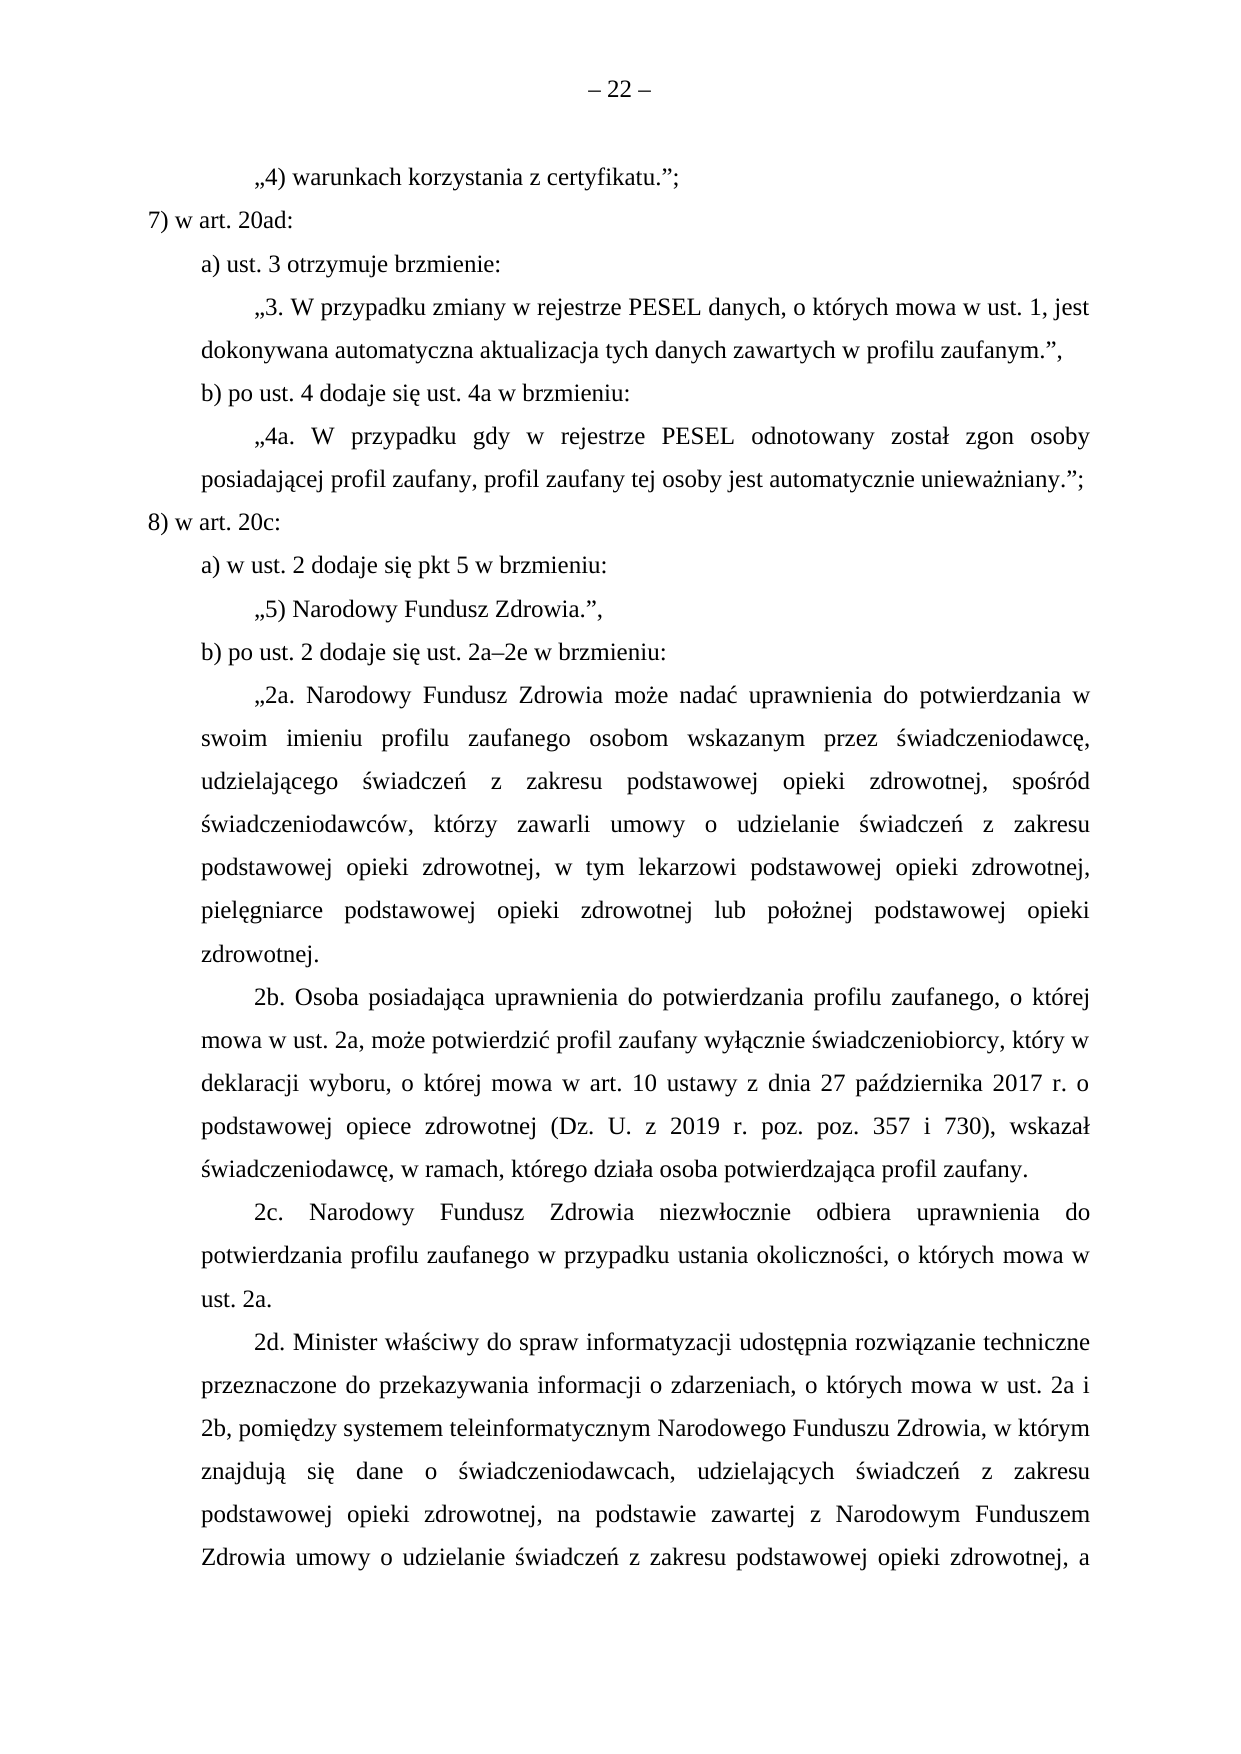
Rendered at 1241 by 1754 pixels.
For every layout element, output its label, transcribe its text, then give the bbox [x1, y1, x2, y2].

text „4a. W przypadku gdy w rejestrze PESEL odnotowany został zgon osoby posiadającej profil zaufany, profil zaufany tej osoby jest automatycznie unieważniany.”; [201, 421, 1091, 493]
text „5) Narodowy Fundusz Zdrowia.”, [254, 594, 1091, 622]
text 2c. Narodowy Fundusz Zdrowia niezwłocznie odbiera uprawnienia do potwierdzania profilu zaufanego w przypadku ustania okoliczności, o których mowa w ust. 2a. [201, 1197, 1091, 1312]
text a) w ust. 2 dodaje się pkt 5 w brzmieniu: [201, 551, 1091, 579]
text 2b. Osoba posiadająca uprawnienia do potwierdzania profilu zaufanego, o której mowa w ust. 2a, może potwierdzić profil zaufany wyłącznie świadczeniobiorcy, który w deklaracji wyboru, o której mowa w art. 10 ustawy z dnia 27 października 2017 r. o podstawowej opiece zdrowotnej (Dz. U. z 2019 r. poz. poz. 357 i 730), wskazał świadczeniodawcę, w ramach, którego działa osoba potwierdzająca profil zaufany. [201, 982, 1091, 1183]
text a) ust. 3 otrzymuje brzmienie: [201, 249, 1091, 277]
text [201, 1327, 1091, 1571]
text 7) w art. 20ad: [148, 206, 1091, 234]
text „3. W przypadku zmiany w rejestrze PESEL danych, o których mowa w ust. 1, jest dokonywana automatyczna aktualizacja tych danych zawartych w profilu zaufanym.”, [201, 292, 1091, 364]
text „4) warunkach korzystania z certyfikatu.”; [254, 162, 1091, 191]
text b) po ust. 4 dodaje się ust. 4a w brzmieniu: [201, 378, 1091, 407]
text b) po ust. 2 dodaje się ust. 2a–2e w brzmieniu: [201, 637, 1091, 666]
text „2a. Narodowy Fundusz Zdrowia może nadać uprawnienia do potwierdzania w swoim imieniu profilu zaufanego osobom wskazanym przez świadczeniodawcę, udzielającego świadczeń z zakresu podstawowej opieki zdrowotnej, spośród świadczeniodawców, którzy zawarli umowy o udzielanie świadczeń z zakresu podstawowej opieki zdrowotnej, w tym lekarzowi podstawowej opieki zdrowotnej, pielęgniarce podstawowej opieki zdrowotnej lub położnej podstawowej opieki zdrowotnej. [201, 680, 1091, 967]
text 8) w art. 20c: [148, 507, 1091, 536]
